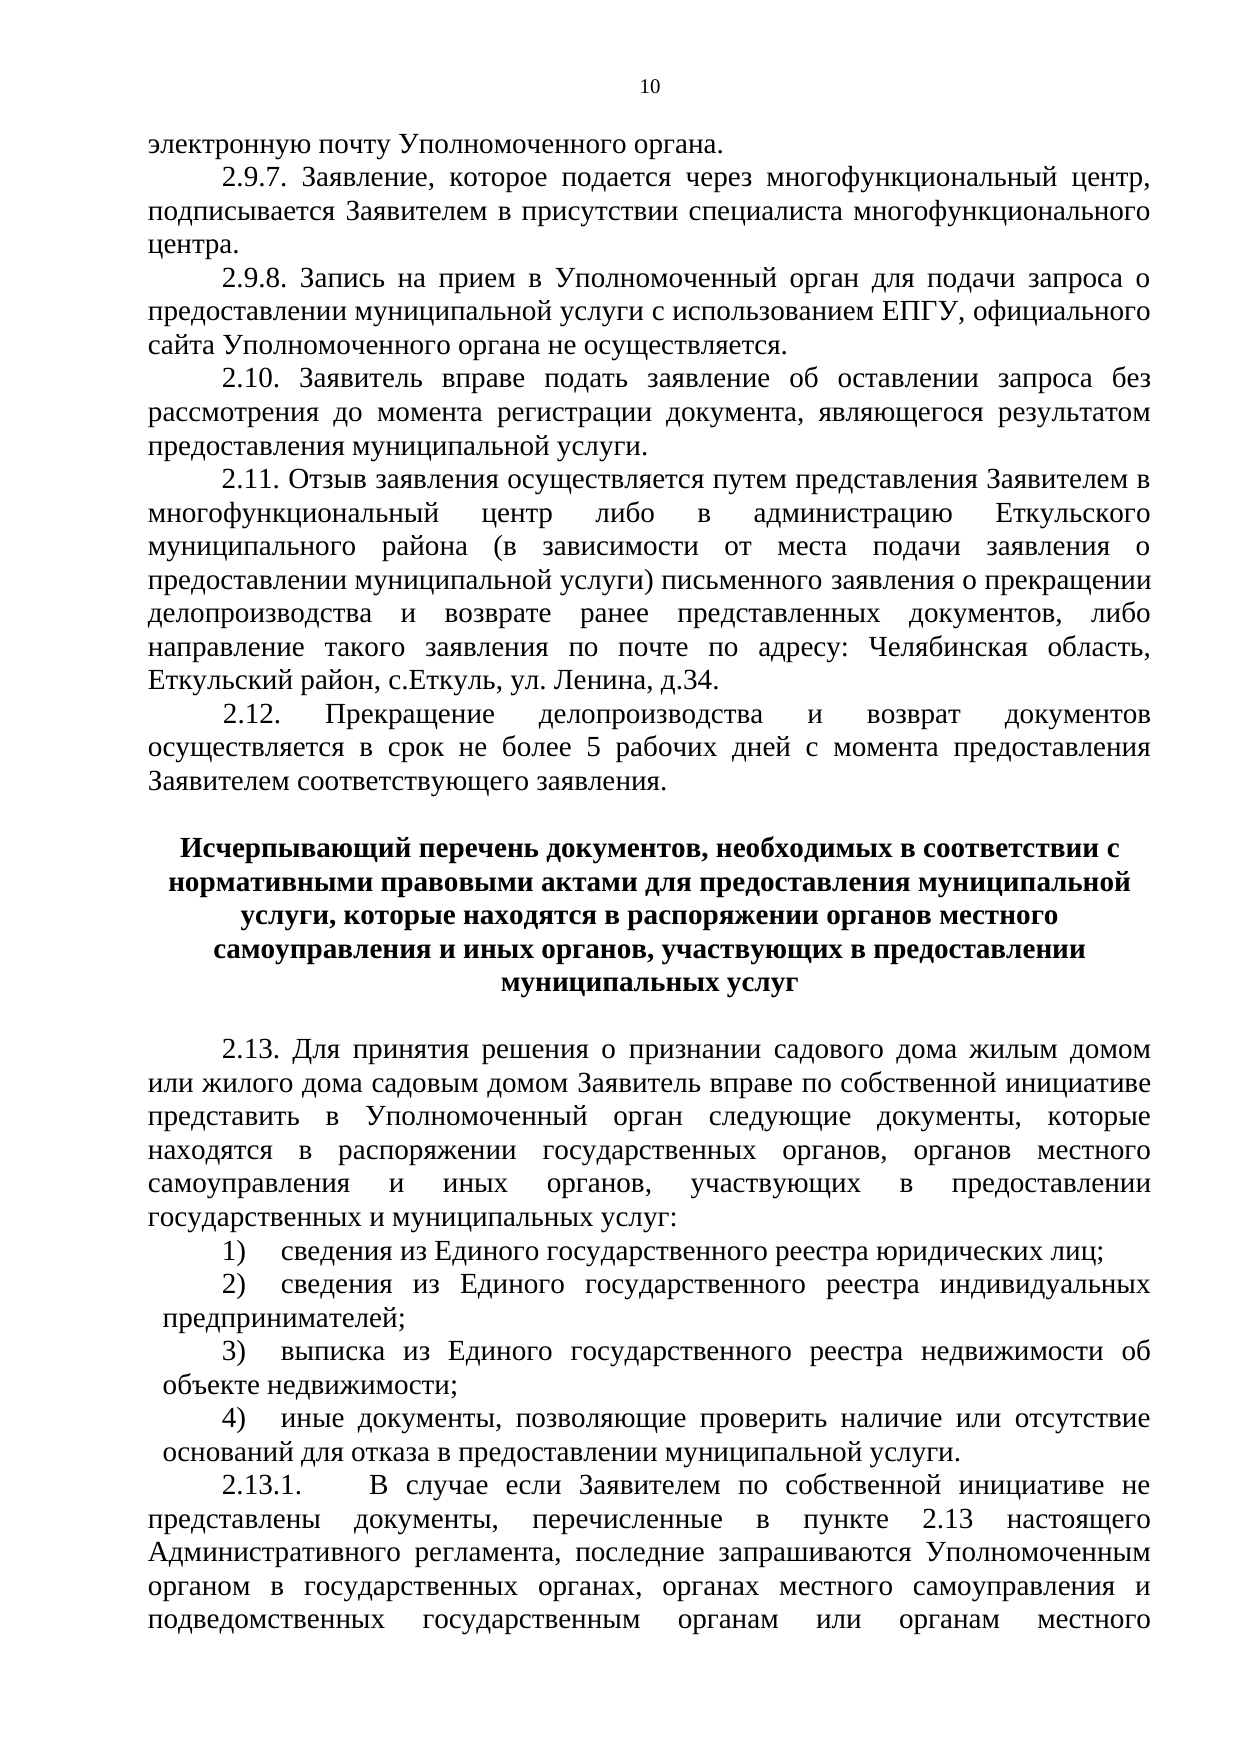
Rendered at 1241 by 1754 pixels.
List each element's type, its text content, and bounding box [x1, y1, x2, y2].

text 2.9.7. Заявление, которое подается через многофункциональный центр, подписывается Заявителем в присутствии специалиста многофункционального центра. [148, 159, 1152, 260]
list сведения из Единого государственного реестра юридических лиц; [162, 1233, 1152, 1266]
text 2.10. Заявитель вправе подать заявление об оставлении запроса без рассмотрения до момента регистрации документа, являющегося результатом предоставления муниципальной услуги. [148, 361, 1152, 461]
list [148, 1467, 1152, 1635]
list выписка из Единого государственного реестра недвижимости об объекте недвижимости; [162, 1333, 1152, 1400]
list сведения из Единого государственного реестра индивидуальных предпринимателей; [162, 1266, 1152, 1333]
text 2.13. Для принятия решения о признании садового дома жилым домом или жилого дома садовым домом Заявитель вправе по собственной инициативе представить в Уполномоченный орган следующие документы, которые находятся в распоряжении государственных органов, органов местного самоуправления и иных органов, участвующих в предоставлении государственных и муниципальных услуг: [148, 1031, 1152, 1233]
text 2.11. Отзыв заявления осуществляется путем представления Заявителем в многофункциональный центр либо в администрацию Еткульского муниципального района (в зависимости от места подачи заявления о предоставлении муниципальной услуги) письменного заявления о прекращении делопроизводства и возврате ранее представленных документов, либо направление такого заявления по почте по адресу: Челябинская область, Еткульский район, с.Еткуль, ул. Ленина, д.34. [148, 461, 1152, 696]
list иные документы, позволяющие проверить наличие или отсутствие оснований для отказа в предоставлении муниципальной услуги. [162, 1400, 1152, 1467]
text Исчерпывающий перечень документов, необходимых в соответствии с нормативными правовыми актами для предоставления муниципальной услуги, которые находятся в распоряжении органов местного самоуправления и иных органов, участвующих в предоставлении муниципальных услуг [148, 830, 1152, 998]
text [148, 126, 1152, 159]
text 2.12. Прекращение делопроизводства и возврат документов осуществляется в срок не более 5 рабочих дней с момента предоставления Заявителем соответствующего заявления. [148, 696, 1152, 797]
text 2.9.8. Запись на прием в Уполномоченный орган для подачи запроса о предоставлении муниципальной услуги с использованием ЕПГУ, официального сайта Уполномоченного органа не осуществляется. [148, 260, 1152, 361]
